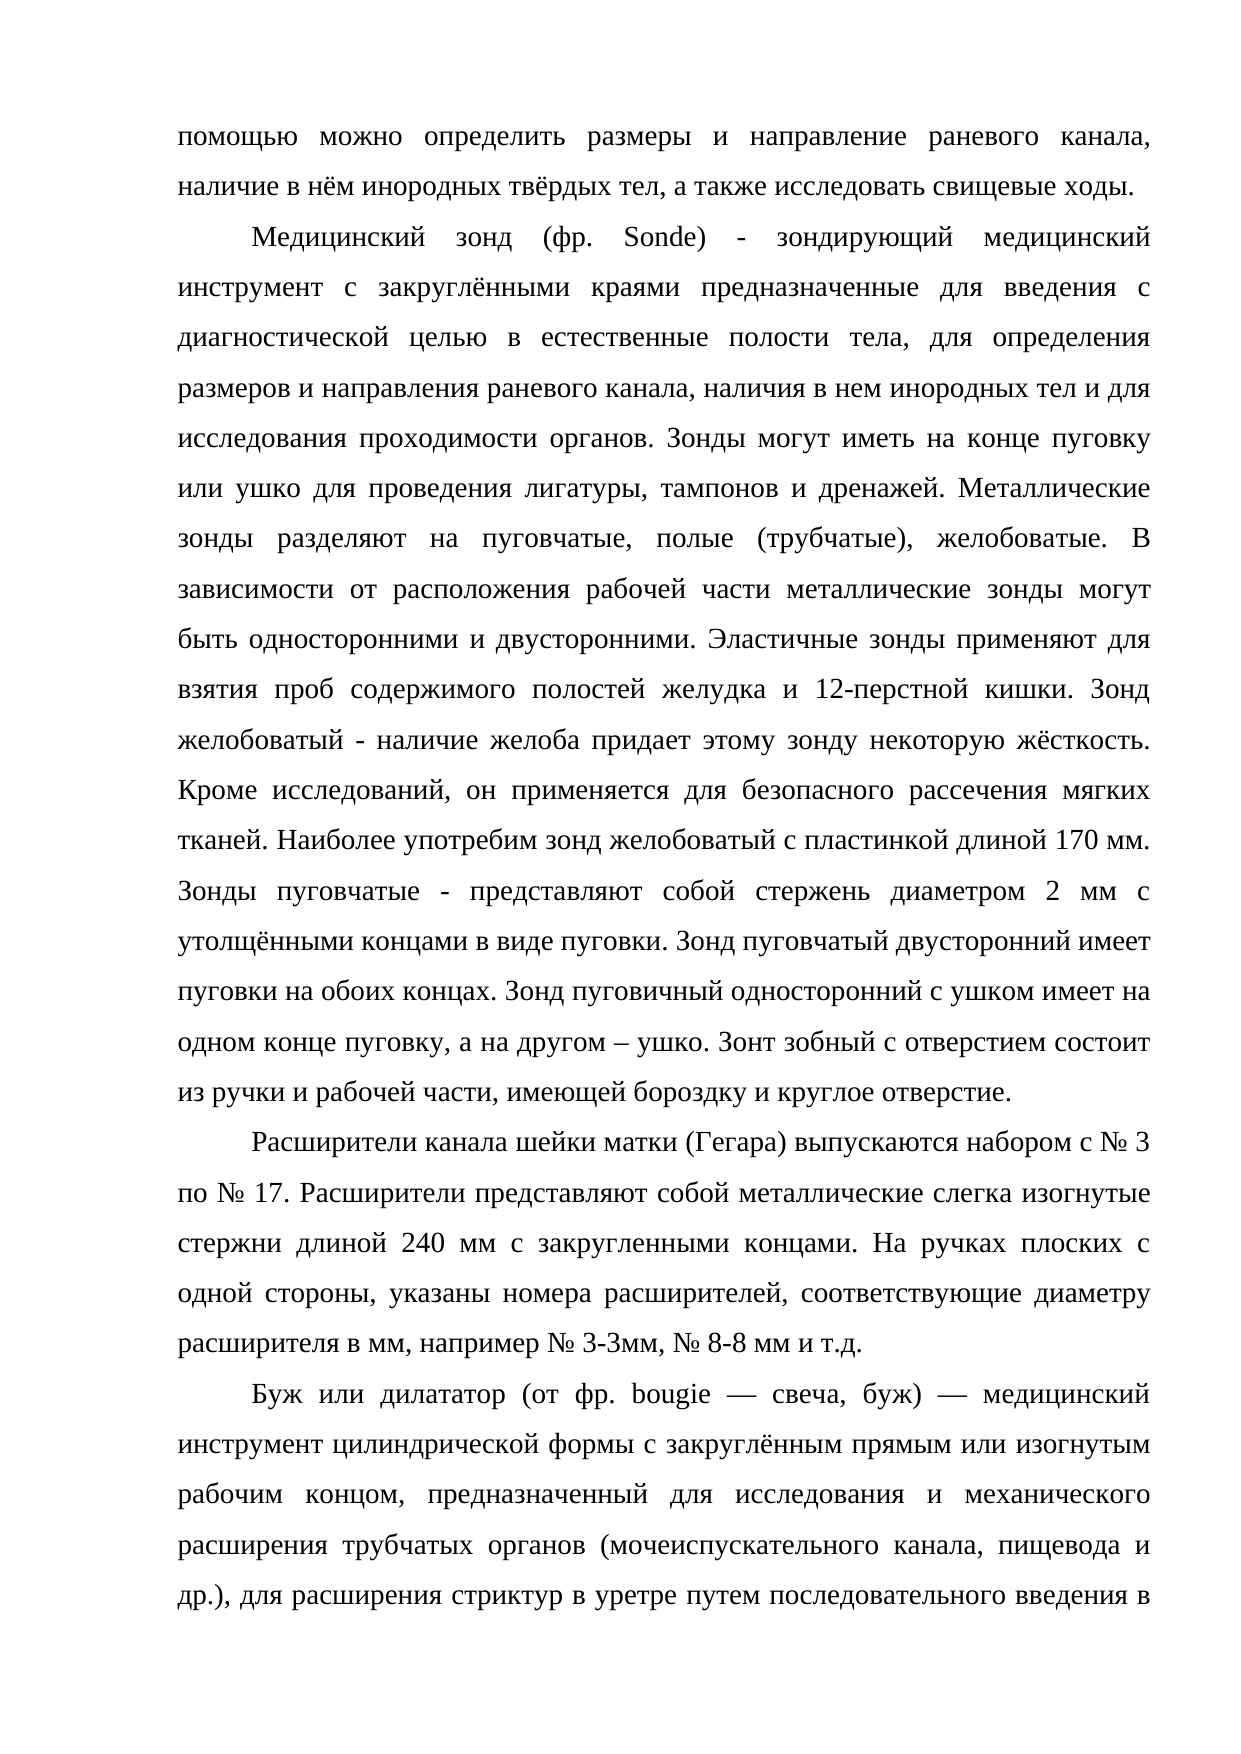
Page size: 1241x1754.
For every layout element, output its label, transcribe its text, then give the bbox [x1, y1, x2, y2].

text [177, 118, 1152, 202]
text Расширители канала шейки матки (Гегара) выпускаются набором с № 3 по № 17. Расширители представляют собой металлические слегка изогнутые стержни длиной с закругленными концами. На ручках плоских с одной стороны, указаны номера расширителей, соответствующие диаметру расширителя в мм, например № 3-3мм, № 8- и т.д. [177, 1124, 1152, 1359]
text Медицинский зонд (фр. Sonde) - зондирующий медицинский инструмент с закруглёнными краями предназначенные для введения с диагностической целью в естественные полости тела, для определения размеров и направления раневого канала, наличия в нем инородных тел и для исследования проходимости органов. Зонды могут иметь на конце пуговку или ушко для проведения лигатуры, тампонов и дренажей. Металлические зонды разделяют на пуговчатые, полые (трубчатые), желобоватые. В зависимости от расположения рабочей части металлические зонды могут быть односторонними и двусторонними. Эластичные зонды применяют для взятия проб содержимого полостей желудка и 12-перстной кишки. Зонд желобоватый - наличие желоба придает этому зонду некоторую жёсткость. Кроме исследований, он применяется для безопасного рассечения мягких тканей. Наиболее употребим зонд желобоватый с пластинкой длиной . Зонды пуговчатые - представляют собой стержень диаметром с утолщёнными концами в виде пуговки. Зонд пуговчатый двусторонний имеет пуговки на обоих концах. Зонд пуговичный односторонний с ушком имеет на одном конце пуговку, а на другом – ушко. Зонт зобный с отверстием состоит из ручки и рабочей части, имеющей бороздку и круглое отверстие. [177, 219, 1152, 1108]
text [177, 1376, 1152, 1611]
